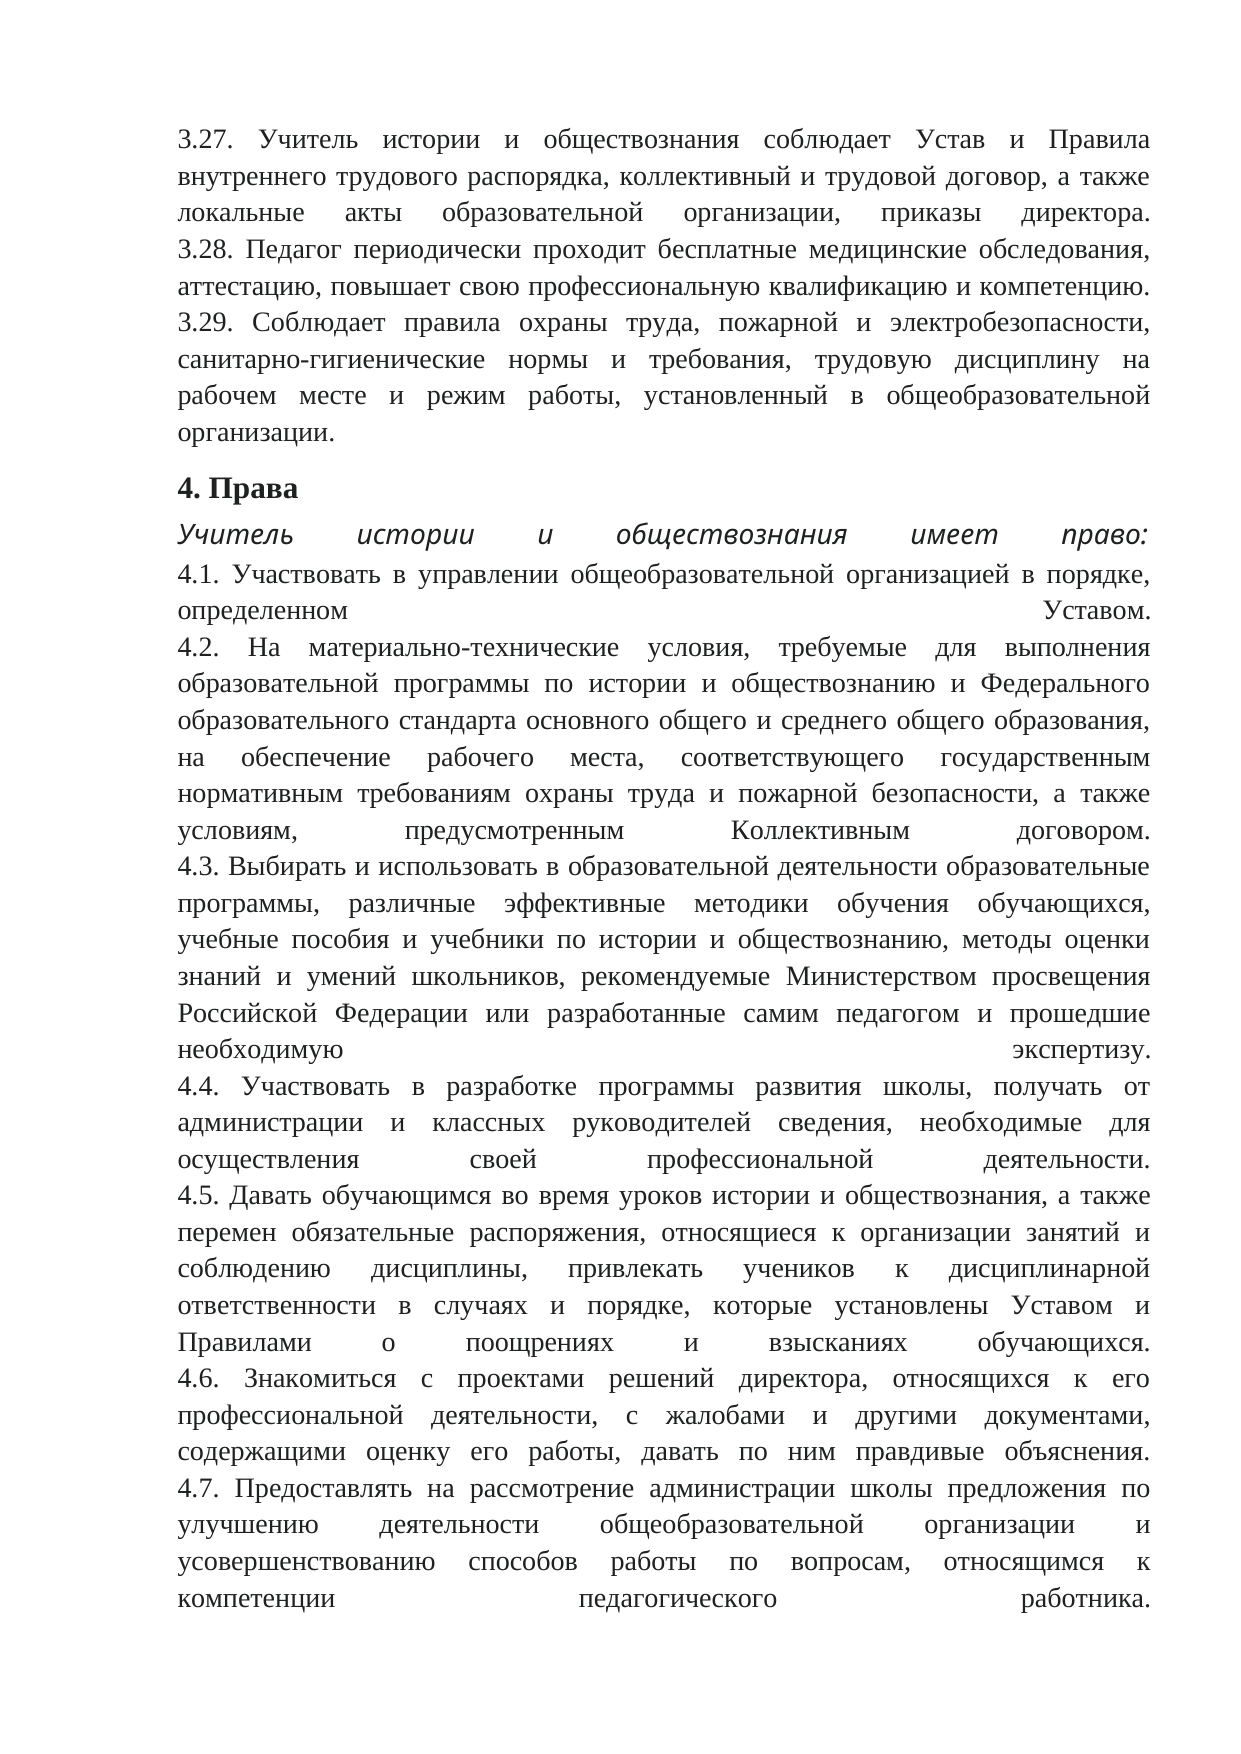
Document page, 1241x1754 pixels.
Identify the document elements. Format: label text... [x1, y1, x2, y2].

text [177, 514, 1152, 1613]
text 4. Права [177, 466, 1152, 505]
text 3.27. Учитель истории и обществознания соблюдает Устав и Правила внутреннего трудового распорядка, коллективный и трудовой договор, а также локальные акты образовательной организации, приказы директора. 3.28. Педагог периодически проходит бесплатные медицинские обследования, аттестацию, повышает свою профессиональную квалификацию и компетенцию. 3.29. Соблюдает правила охраны труда, пожарной и электробезопасности, санитарно-гигиенические нормы и требования, трудовую дисциплину на рабочем месте и режим работы, установленный в общеобразовательной организации. [177, 118, 1152, 447]
